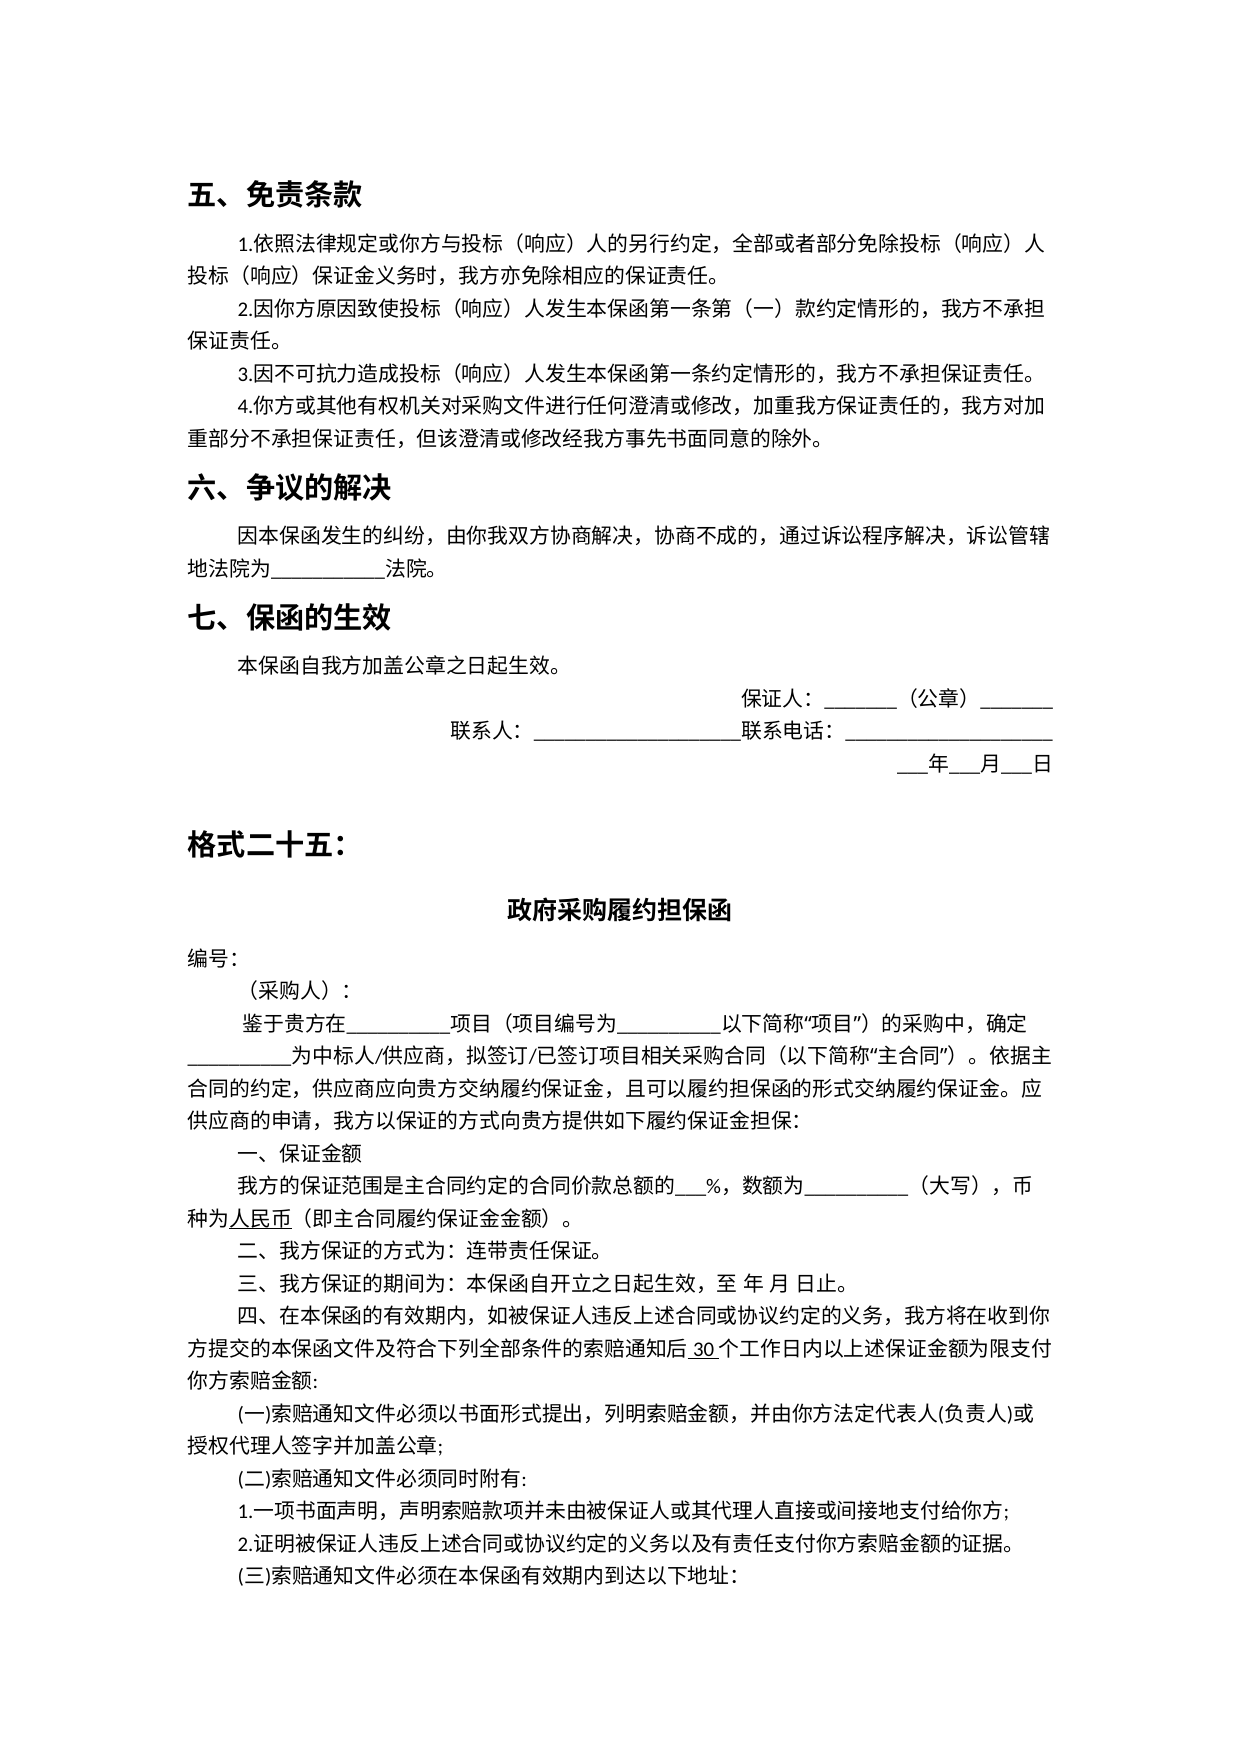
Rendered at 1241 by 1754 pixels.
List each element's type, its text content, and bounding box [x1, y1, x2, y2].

text 鉴于贵方在__________项目（项目编号为__________以下简称“项目”）的采购中，确定__________为中标人/供应商，拟签订/已签订项目相关采购合同（以下简称“主合同”）。依据主合同的约定，供应商应向贵方交纳履约保证金，且可以履约担保函的形式交纳履约保证金。应供应商的申请，我方以保证的方式向贵方提供如下履约保证金担保： [187, 1007, 1053, 1137]
text 因本保函发生的纠纷，由你我双方协商解决，协商不成的，通过诉讼程序解决，诉讼管辖地法院为___________法院。 [187, 519, 1053, 584]
text 我方的保证范围是主合同约定的合同价款总额的___%，数额为__________（大写），币种为人民币（即主合同履约保证金金额）。 [187, 1169, 1053, 1234]
text 本保函自我方加盖公章之日起生效。 [187, 649, 1053, 682]
text 保证人：_______（公章）_______ [187, 682, 1053, 714]
text 1.一项书面声明，声明索赔款项并未由被保证人或其代理人直接或间接地支付给你方; [187, 1494, 1053, 1527]
text 七、保函的生效 [187, 584, 1053, 649]
text (二)索赔通知文件必须同时附有: [187, 1462, 1053, 1494]
text 三、我方保证的期间为：本保函自开立之日起生效，至 年 月 日止。 [187, 1267, 1053, 1299]
text 2.证明被保证人违反上述合同或协议约定的义务以及有责任支付你方索赔金额的证据。 [187, 1527, 1053, 1559]
text (一)索赔通知文件必须以书面形式提出，列明索赔金额，并由你方法定代表人(负责人)或授权代理人签字并加盖公章; [187, 1397, 1053, 1462]
text 编号： [187, 942, 1053, 974]
text 五、免责条款 [187, 162, 1053, 227]
text 六、争议的解决 [187, 454, 1053, 519]
text 四、在本保函的有效期内，如被保证人违反上述合同或协议约定的义务，我方将在收到你方提交的本保函文件及符合下列全部条件的索赔通知后 30 个工作日内以上述保证金额为限支付你方索赔金额: [187, 1299, 1053, 1397]
text （采购人）： [187, 974, 1053, 1007]
text 2.因你方原因致使投标（响应）人发生本保函第一条第（一）款约定情形的，我方不承担保证责任。 [187, 292, 1053, 357]
text ___年___月___日 [187, 747, 1053, 779]
text 格式二十五： [187, 812, 1053, 877]
text 4.你方或其他有权机关对采购文件进行任何澄清或修改，加重我方保证责任的，我方对加重部分不承担保证责任，但该澄清或修改经我方事先书面同意的除外。 [187, 389, 1053, 454]
text 3.因不可抗力造成投标（响应）人发生本保函第一条约定情形的，我方不承担保证责任。 [187, 357, 1053, 389]
text 一、保证金额 [187, 1137, 1053, 1169]
text 联系人：____________________联系电话：____________________ [187, 714, 1053, 747]
text 政府采购履约担保函 [187, 877, 1053, 942]
text 1.依照法律规定或你方与投标（响应）人的另行约定，全部或者部分免除投标（响应）人投标（响应）保证金义务时，我方亦免除相应的保证责任。 [187, 227, 1053, 292]
text 二、我方保证的方式为：连带责任保证。 [187, 1234, 1053, 1267]
text (三)索赔通知文件必须在本保函有效期内到达以下地址： [187, 1559, 1053, 1592]
